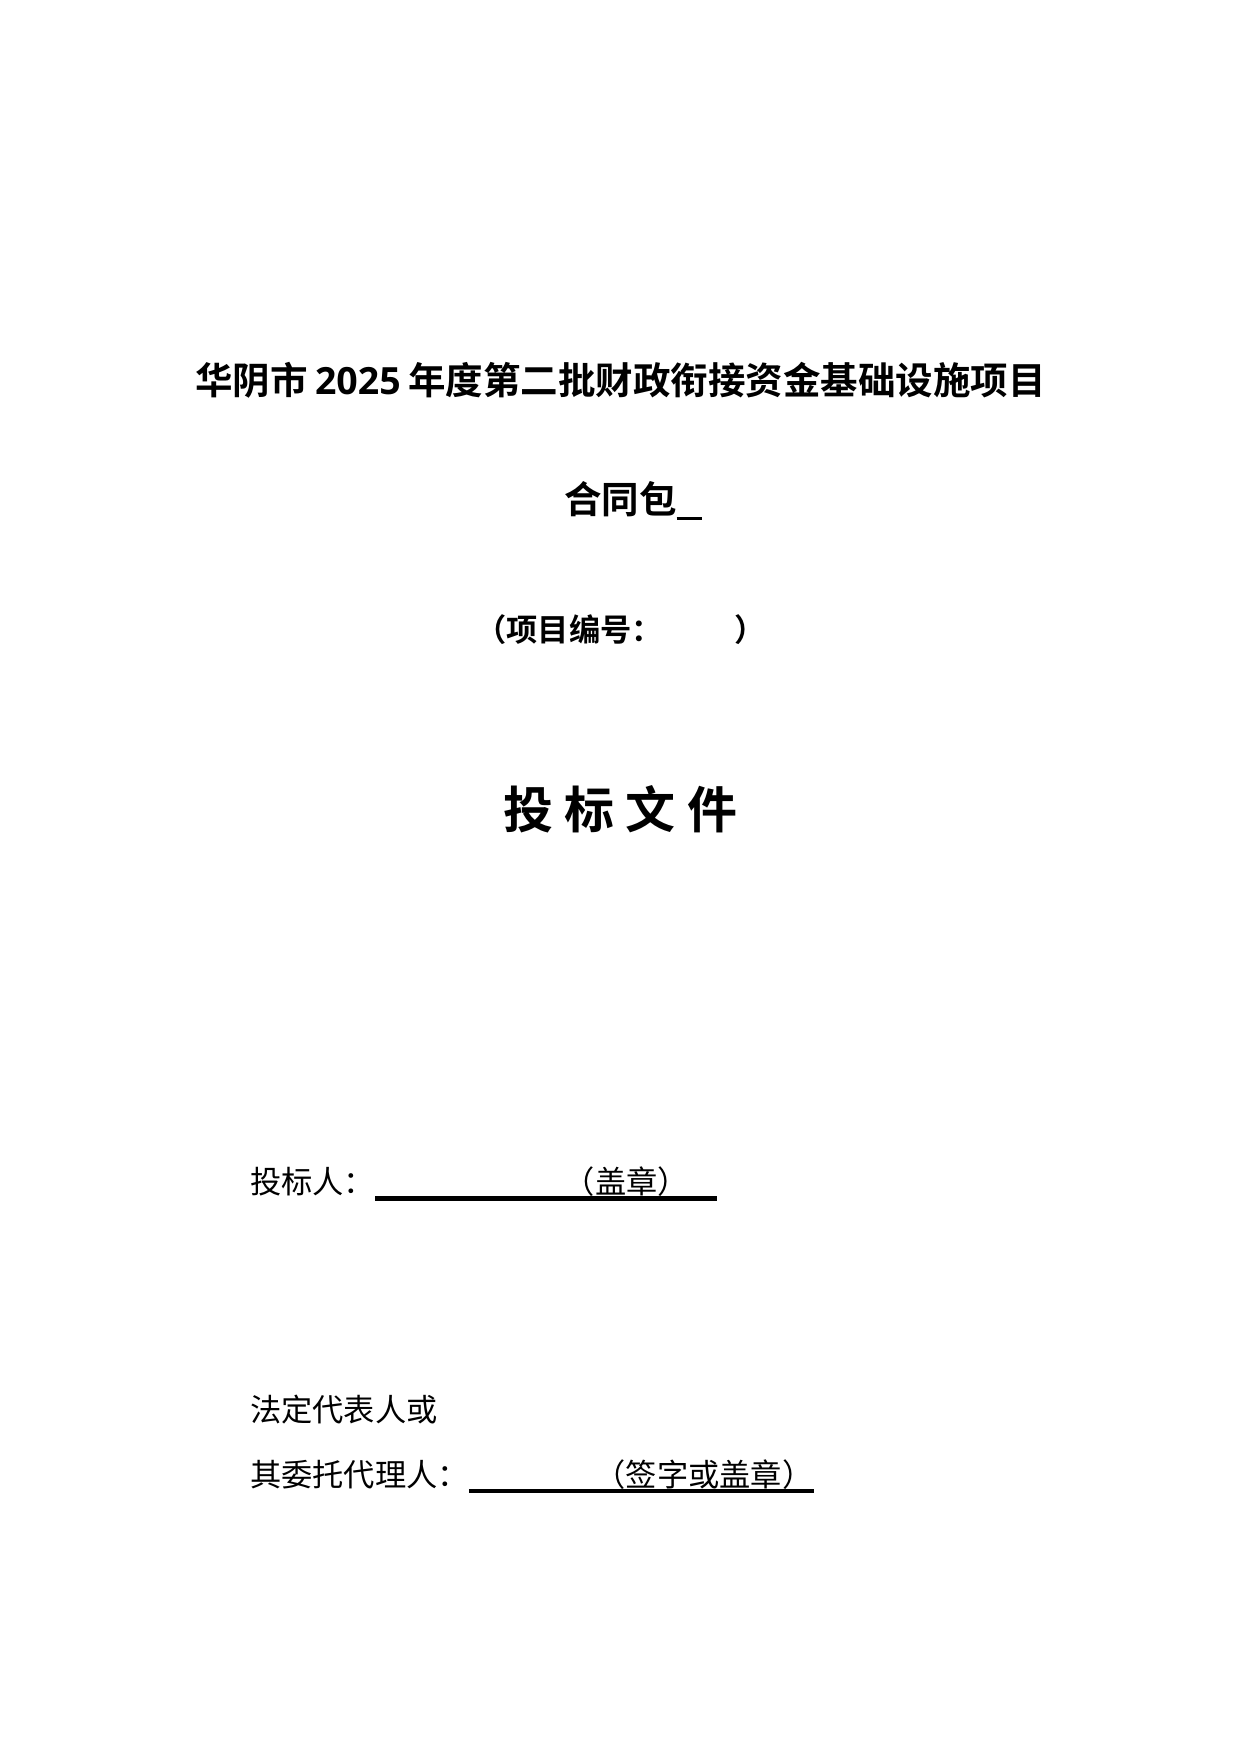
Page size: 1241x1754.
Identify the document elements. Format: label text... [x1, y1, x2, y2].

text 合同包 [187, 465, 1053, 530]
text 其委托代理人： （签字或盖章） [187, 1440, 1053, 1505]
text 华阴市2025年度第二批财政衔接资金基础设施项目 [187, 346, 1053, 411]
text （项目编号： ） [187, 595, 1053, 660]
text 投标人： （盖章） [187, 1148, 1033, 1213]
text 法定代表人或 [187, 1375, 1053, 1440]
text 投 标 文 件 [187, 758, 1053, 855]
